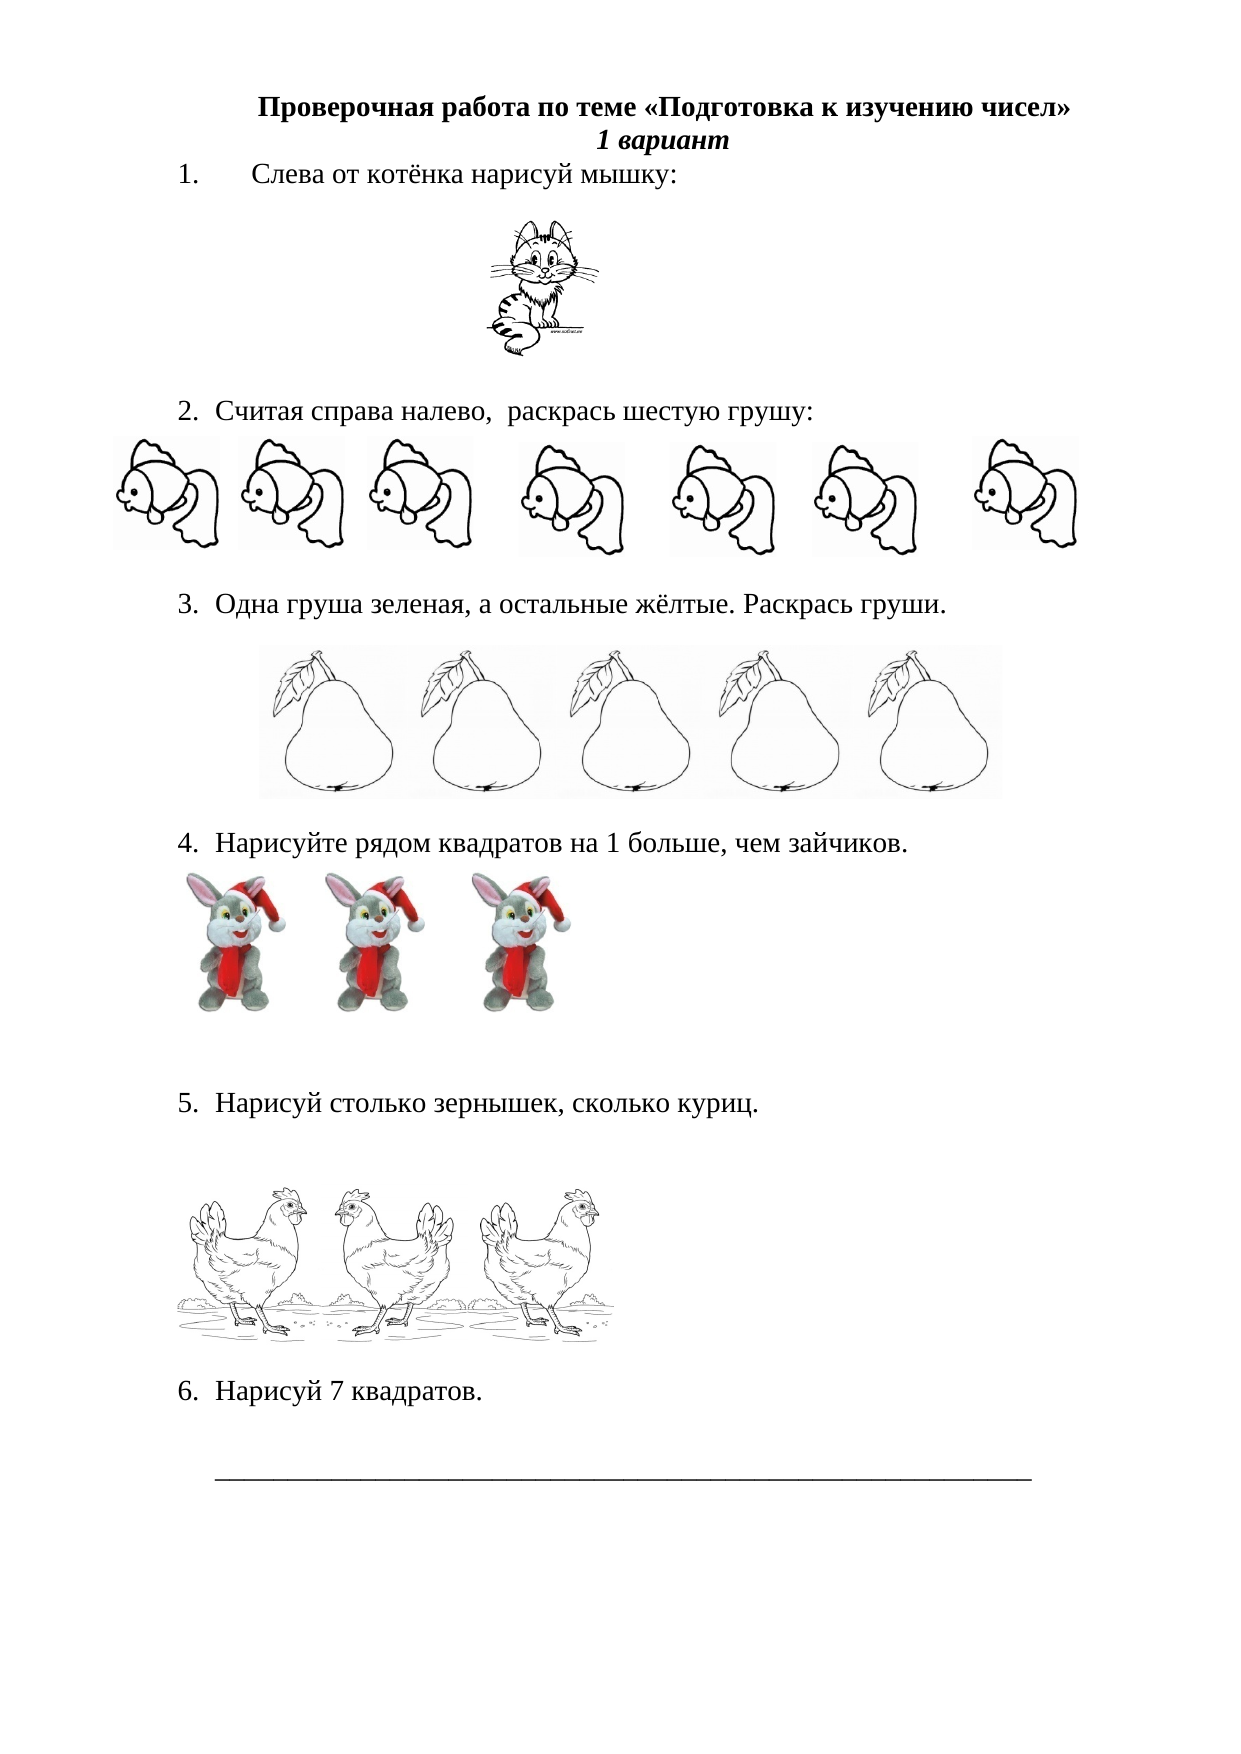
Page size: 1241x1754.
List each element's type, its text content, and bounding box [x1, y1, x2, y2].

picture [471, 870, 572, 1013]
list Нарисуй 7 квадратов. [177, 1373, 1152, 1407]
picture [113, 436, 220, 550]
picture [485, 196, 600, 357]
list Слева от котёнка нарисуй мышку: [177, 156, 1152, 189]
picture [669, 442, 777, 557]
picture [366, 436, 474, 550]
picture [186, 870, 287, 1013]
picture [238, 436, 345, 550]
list Считая справа налево, раскрась шестую грушу: [177, 393, 1152, 427]
list Нарисуйте рядом квадратов на 1 больше, чем зайчиков. [177, 825, 1152, 858]
list Одна груша зеленая, а остальные жёлтые. Раскрась груши. [177, 586, 1152, 619]
picture [325, 870, 426, 1013]
list Нарисуй столько зернышек, сколько куриц. [177, 1086, 1152, 1119]
list ________________________________________________________ [215, 1451, 1152, 1484]
picture [177, 1183, 614, 1349]
text Проверочная работа по теме «Подготовка к изучению чисел» 1 вариант [177, 89, 1152, 156]
picture [518, 442, 626, 557]
picture [811, 442, 919, 557]
picture [971, 436, 1079, 550]
picture [258, 645, 1003, 799]
